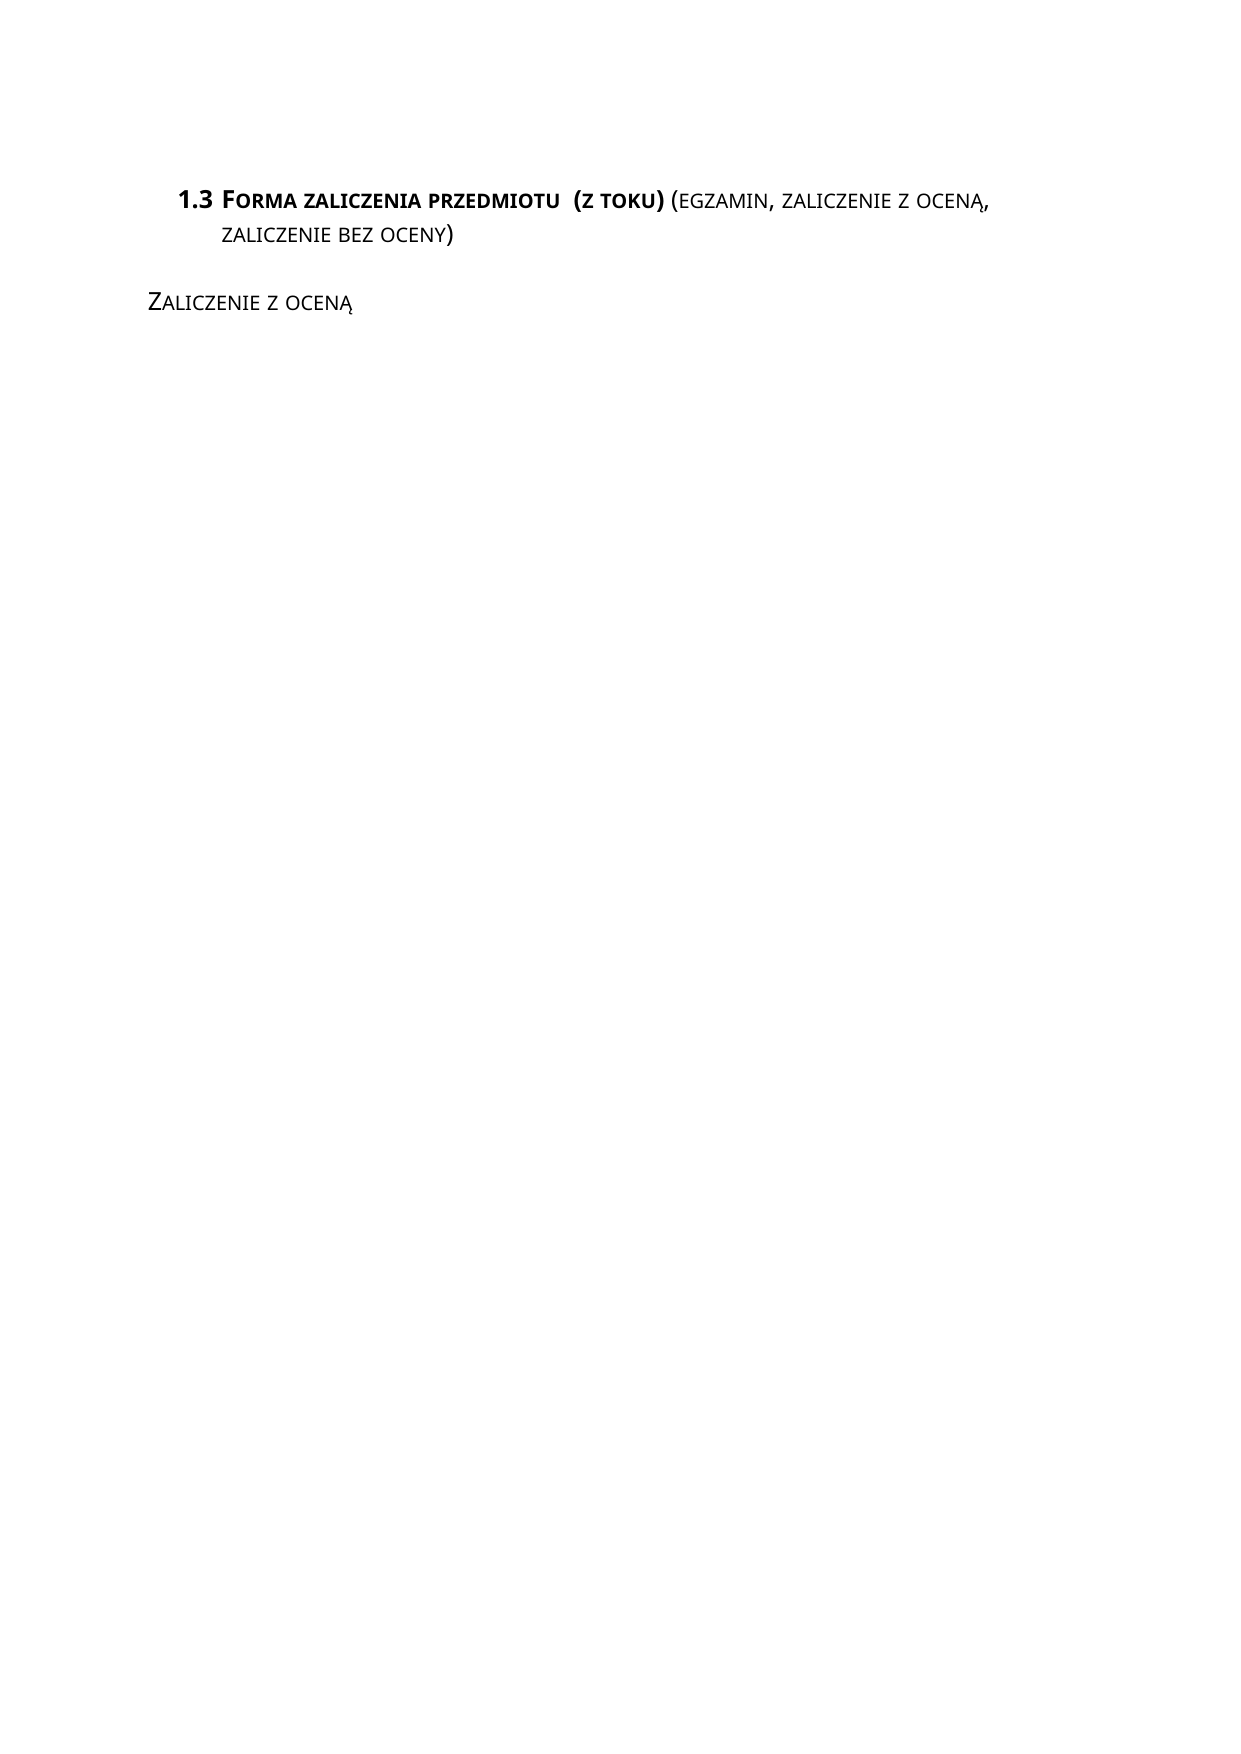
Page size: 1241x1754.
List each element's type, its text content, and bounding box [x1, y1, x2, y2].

text Zaliczenie z oceną [148, 284, 1093, 318]
text 1.3 Forma zaliczenia przedmiotu (z toku) (egzamin, zaliczenie z oceną, zaliczenie bez oceny) [177, 182, 1093, 250]
